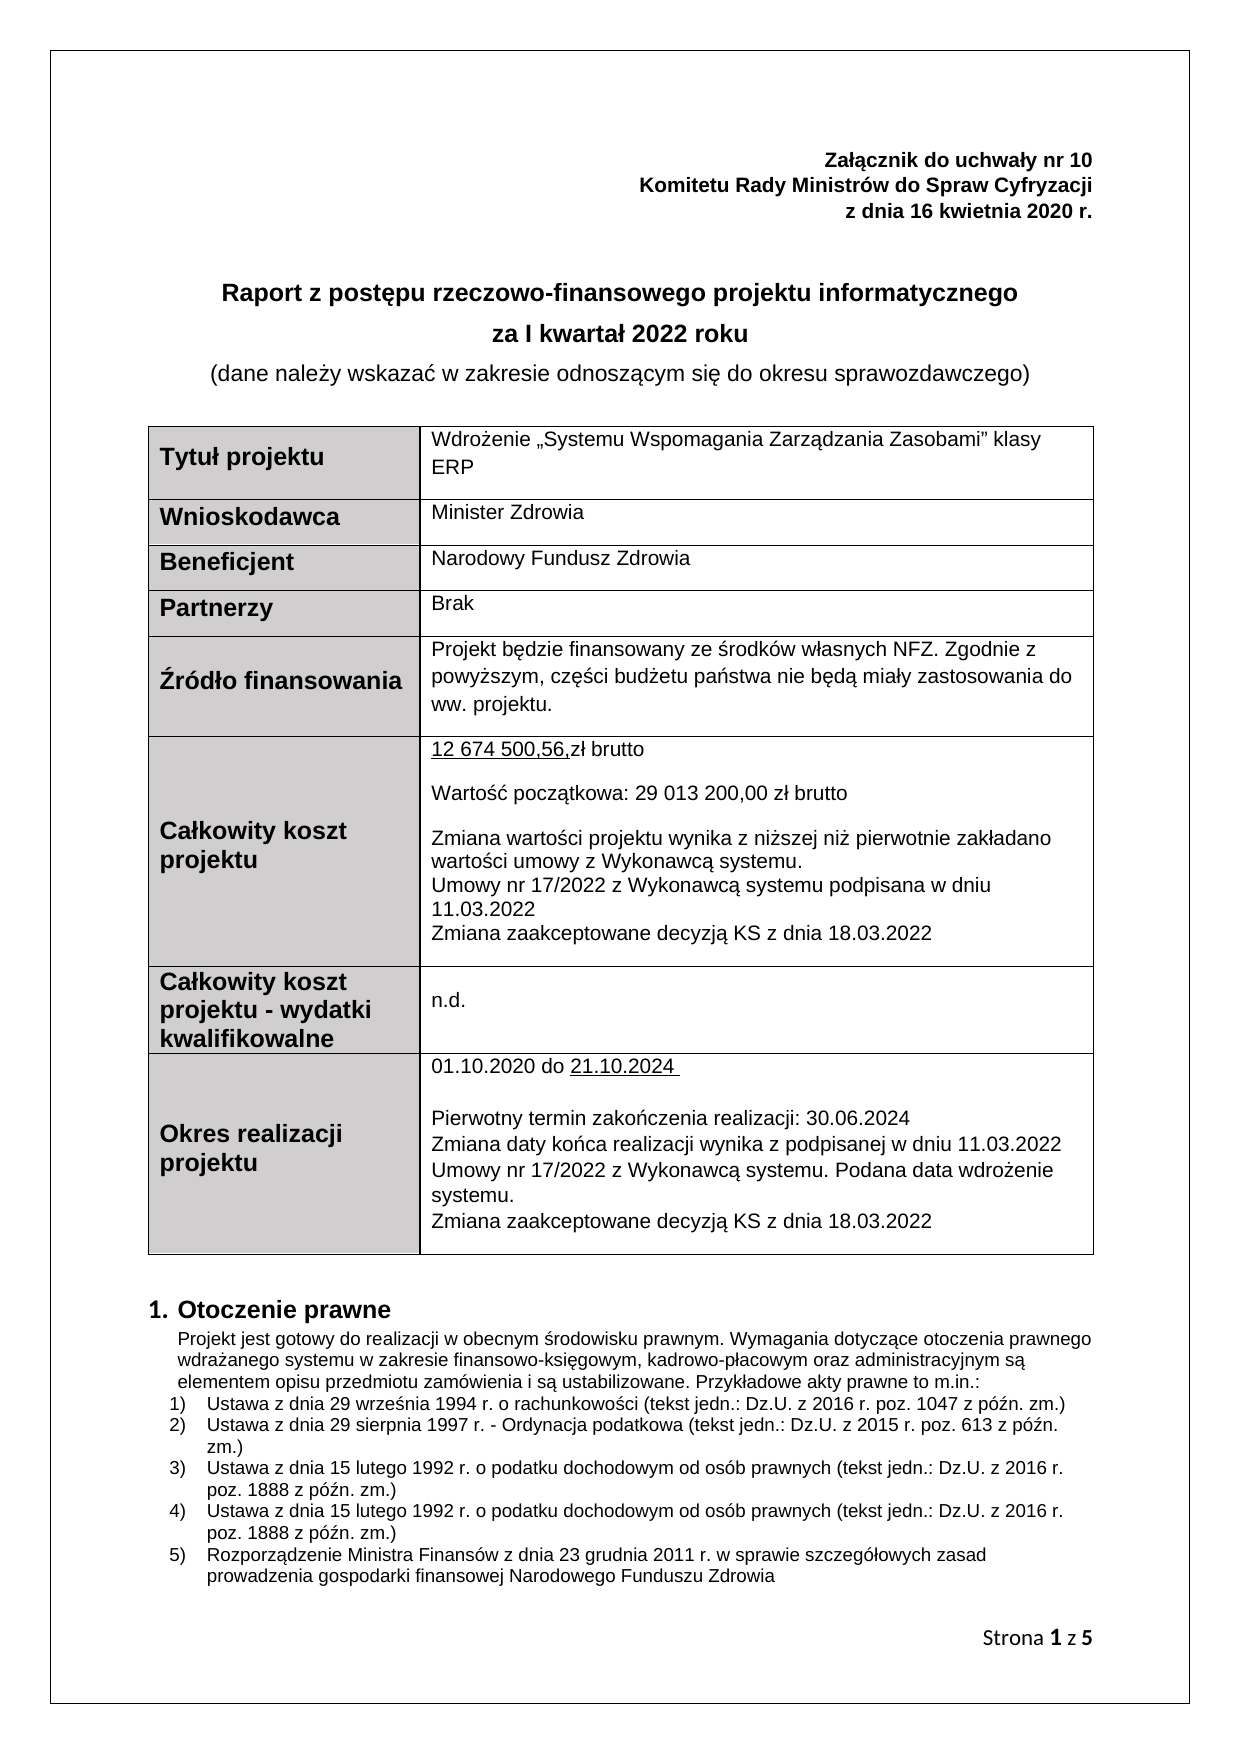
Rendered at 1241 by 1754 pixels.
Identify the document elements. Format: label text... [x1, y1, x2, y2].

list Ustawa z dnia 29 września 1994 r. o rachunkowości (tekst jedn.: Dz.U. z 2016 r. poz. 1047 z późn. zm.) [169, 1392, 1093, 1414]
table_cell Minister Zdrowia [421, 500, 1093, 544]
table_header Tytuł projektu [149, 427, 419, 499]
table_cell Projekt będzie finansowany ze środków własnych NFZ. Zgodnie z powyższym, części budżetu państwa nie będą miały zastosowania do ww. projektu. [421, 637, 1093, 736]
list Ustawa z dnia 15 lutego 1992 r. o podatku dochodowym od osób prawnych (tekst jedn.: Dz.U. z 2016 r. poz. 1888 z późn. zm.) [169, 1500, 1093, 1543]
list Ustawa z dnia 15 lutego 1992 r. o podatku dochodowym od osób prawnych (tekst jedn.: Dz.U. z 2016 r. poz. 1888 z późn. zm.) [169, 1457, 1093, 1500]
subtitle Raport z postępu rzeczowo-finansowego projektu informatycznego [148, 277, 1093, 306]
subtitle Otoczenie prawne [148, 1292, 1063, 1325]
table_cell Brak [421, 591, 1093, 636]
list Rozporządzenie Ministra Finansów z dnia 23 grudnia 2011 r. w sprawie szczegółowych zasad prowadzenia gospodarki finansowej Narodowego Funduszu Zdrowia [169, 1543, 1093, 1586]
table_cell Źródło finansowania [149, 637, 419, 736]
list Ustawa z dnia 29 sierpnia 1997 r. - Ordynacja podatkowa (tekst jedn.: Dz.U. z 2015 r. poz. 613 z późn. zm.) [169, 1414, 1093, 1457]
table_cell 12 674 500,56,zł brutto Wartość początkowa: 29 013 200,00 zł brutto Zmiana wartości projektu wynika z niższej niż pierwotnie zakładano wartości umowy z Wykonawcą systemu. Umowy nr 17/2022 z Wykonawcą systemu podpisana w dniu 11.03.2022 Zmiana zaakceptowane decyzją KS z dnia 18.03.2022 [421, 737, 1093, 966]
table_cell Narodowy Fundusz Zdrowia [421, 546, 1093, 590]
subtitle za I kwartał 2022 roku [148, 319, 1093, 347]
table_cell Beneficjent [149, 546, 419, 590]
table_cell Całkowity koszt projektu - wydatki kwalifikowalne [149, 967, 419, 1053]
text (dane należy wskazać w zakresie odnoszącym się do okresu sprawozdawczego) [148, 360, 1093, 386]
table_cell Całkowity koszt projektu [149, 737, 419, 966]
table_cell Okres realizacji projektu [149, 1054, 419, 1253]
text Komitetu Rady Ministrów do Spraw Cyfryzacji [148, 173, 1093, 197]
text z dnia 16 kwietnia 2020 r. [148, 199, 1093, 223]
table_header Wdrożenie „Systemu Wspomagania Zarządzania Zasobami” klasy ERP [421, 427, 1093, 499]
table_cell Partnerzy [149, 591, 419, 636]
table_cell Wnioskodawca [149, 500, 419, 544]
table_cell 01.10.2020 do 21.10.2024 Pierwotny termin zakończenia realizacji: 30.06.2024 Zmiana daty końca realizacji wynika z podpisanej w dniu 11.03.2022 Umowy nr 17/2022 z Wykonawcą systemu. Podana data wdrożenie systemu. Zmiana zaakceptowane decyzją KS z dnia 18.03.2022 [421, 1054, 1093, 1253]
list Projekt jest gotowy do realizacji w obecnym środowisku prawnym. Wymagania dotyczące otoczenia prawnego wdrażanego systemu w zakresie finansowo-księgowym, kadrowo-płacowym oraz administracyjnym są elementem opisu przedmiotu zamówienia i są ustabilizowane. Przykładowe akty prawne to m.in.: [177, 1328, 1093, 1392]
text Załącznik do uchwały nr 10 [148, 147, 1093, 171]
table_cell n.d. [421, 967, 1093, 1053]
